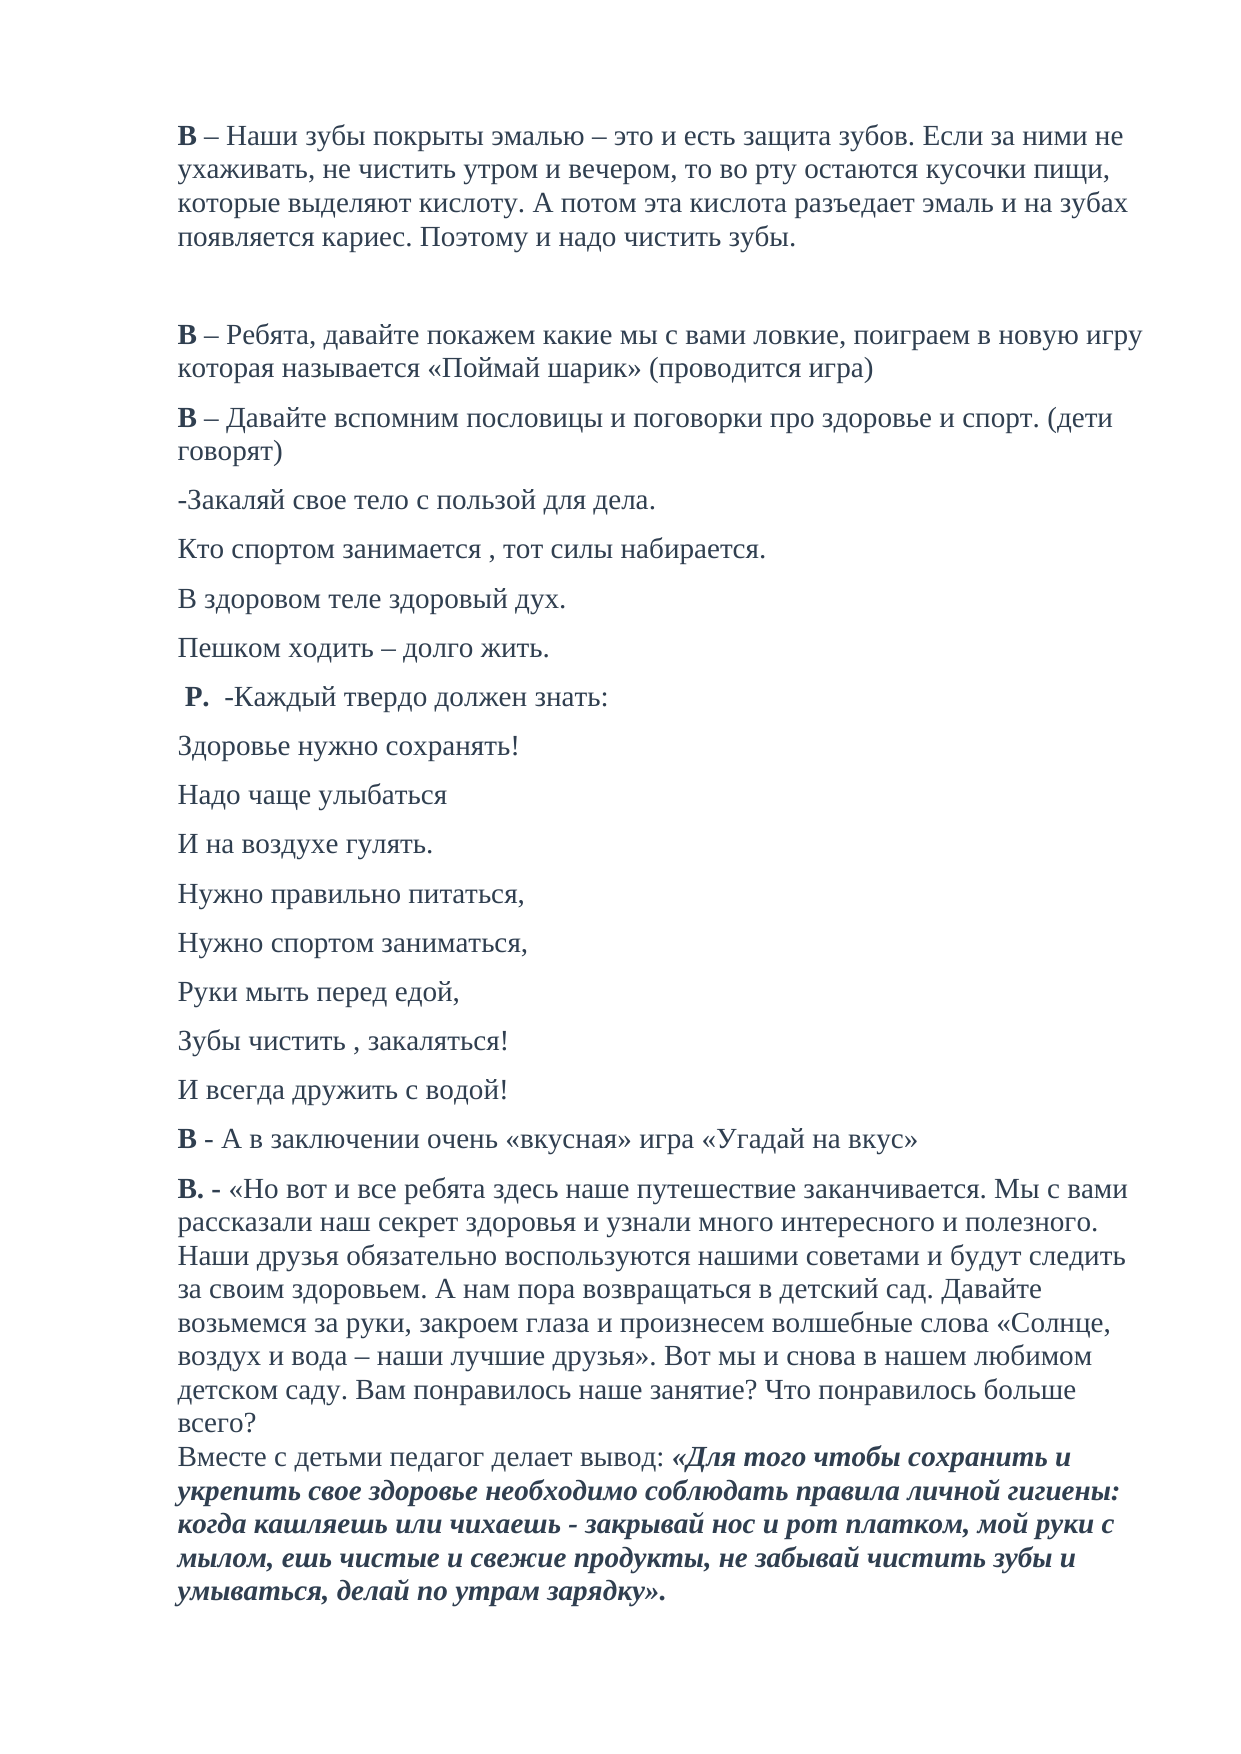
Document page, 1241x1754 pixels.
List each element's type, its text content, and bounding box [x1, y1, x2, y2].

text Вместе с детьми педагог делает вывод: «Для того чтобы сохранить и укрепить свое здоровье необходимо соблюдать правила личной гигиены: когда кашляешь или чихаешь - закрывай нос и рот платком, мой руки с мылом, ешь чистые и свежие продукты, не забывай чистить зубы и умываться, делай по утрам зарядку». [177, 1439, 1152, 1607]
text Надо чаще улыбаться [177, 777, 1152, 811]
text В. - «Но вот и все ребята здесь наше путешествие заканчивается. Мы с вами рассказали наш секрет здоровья и узнали много интересного и полезного. Наши друзья обязательно воспользуются нашими советами и будут следить за своим здоровьем. А нам пора возвращаться в детский сад. Давайте возьмемся за руки, закроем глаза и произнесем волшебные слова «Солнце, воздух и вода – наши лучшие друзья». Вот мы и снова в нашем любимом детском саду. Вам понравилось наше занятие? Что понравилось больше всего? [177, 1171, 1152, 1439]
text И всегда дружить с водой! [177, 1072, 1152, 1106]
text В - А в заключении очень «вкусная» игра «Угадай на вкус» [177, 1122, 1152, 1155]
text Зубы чистить , закаляться! [177, 1023, 1152, 1057]
text Пешком ходить – долго жить. [177, 630, 1152, 663]
text Руки мыть перед едой, [177, 974, 1152, 1008]
text В – Наши зубы покрыты эмалью – это и есть защита зубов. Если за ними не ухаживать, не чистить утром и вечером, то во рту остаются кусочки пищи, которые выделяют кислоту. А потом эта кислота разъедает эмаль и на зубах появляется кариес. Поэтому и надо чистить зубы. [177, 118, 1152, 252]
text -Закаляй свое тело с пользой для дела. [177, 482, 1152, 516]
text В – Ребята, давайте покажем какие мы с вами ловкие, поиграем в новую игру которая называется «Поймай шарик» (проводится игра) [177, 317, 1152, 384]
text И на воздухе гулять. [177, 827, 1152, 860]
text Здоровье нужно сохранять! [177, 728, 1152, 762]
text Кто спортом занимается , тот силы набирается. [177, 532, 1152, 565]
text Нужно правильно питаться, [177, 876, 1152, 909]
text В – Давайте вспомним пословицы и поговорки про здоровье и спорт. (дети говорят) [177, 400, 1152, 467]
text В здоровом теле здоровый дух. [177, 581, 1152, 614]
text Нужно спортом заниматься, [177, 925, 1152, 958]
text Р. -Каждый твердо должен знать: [177, 679, 1152, 713]
